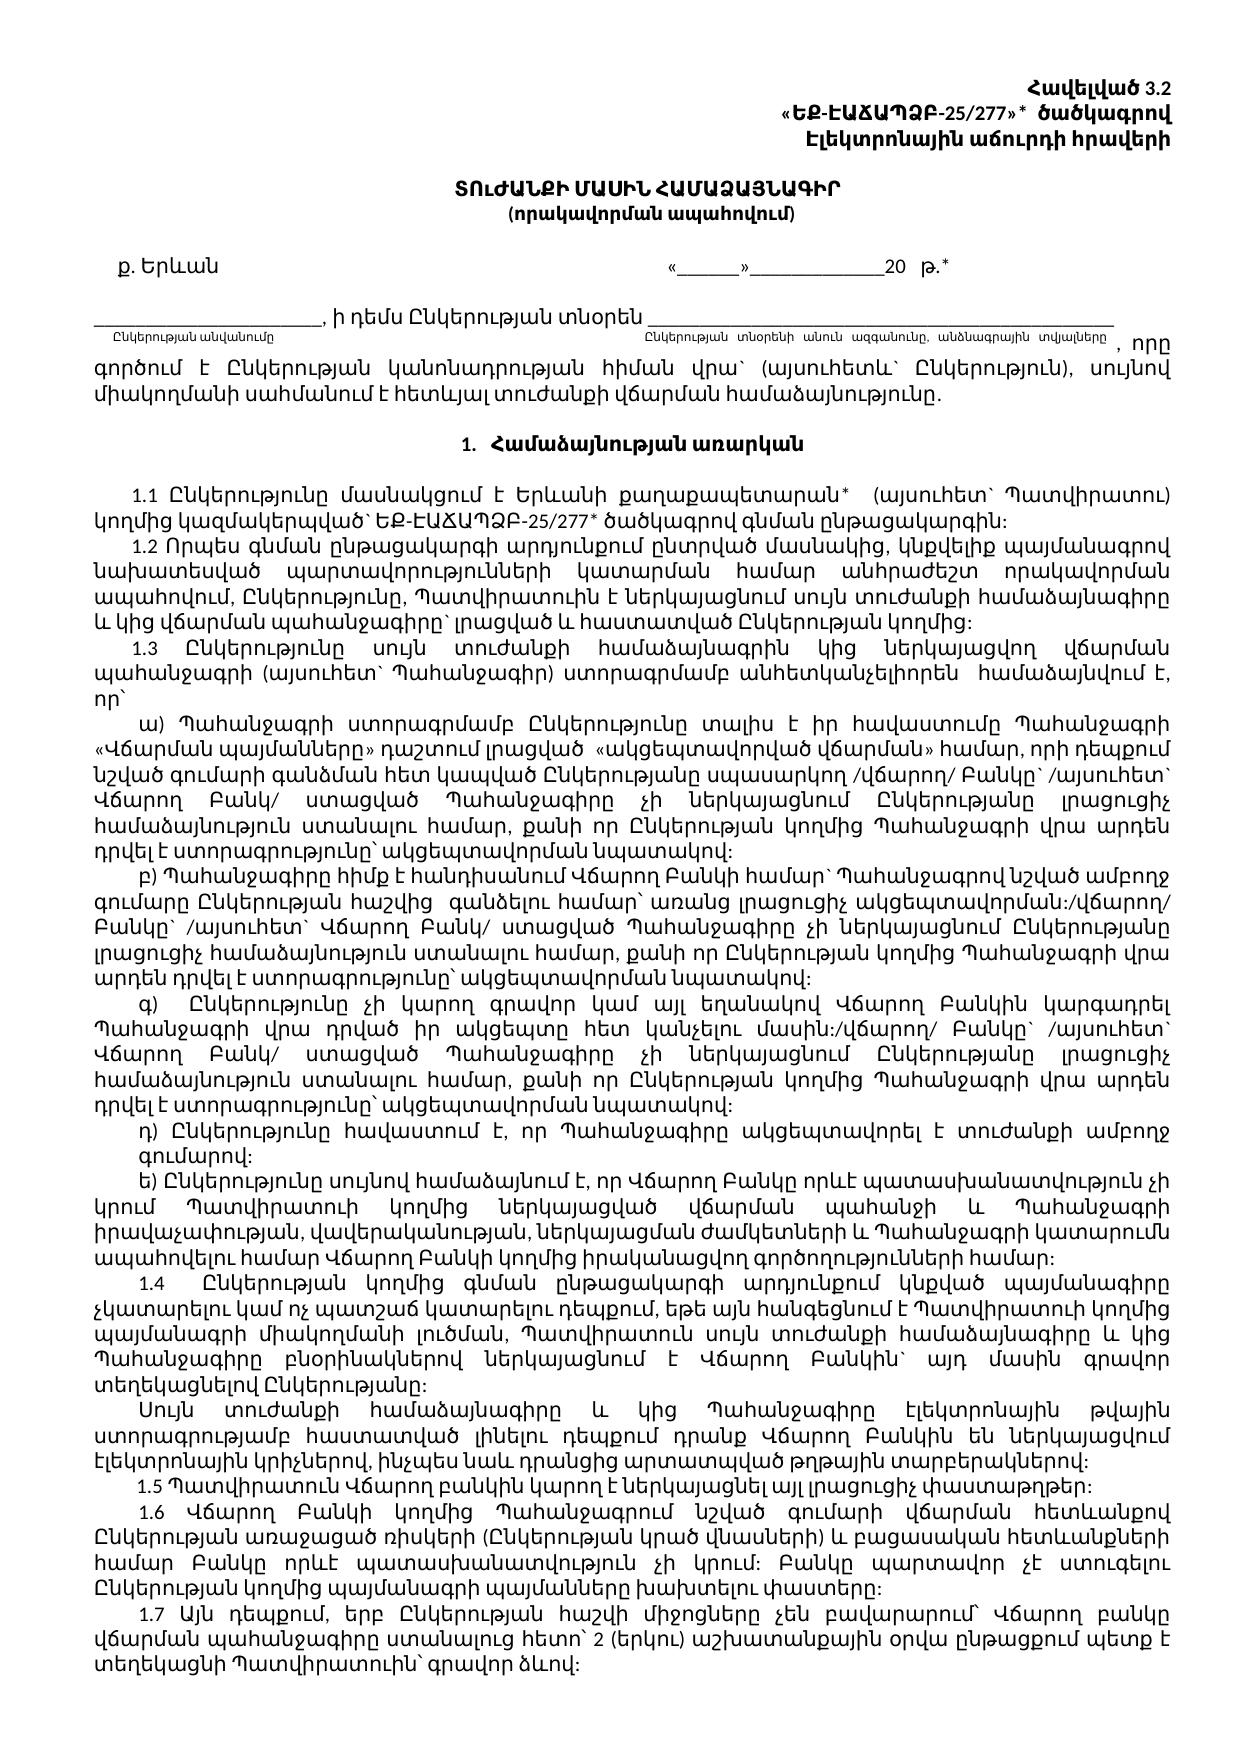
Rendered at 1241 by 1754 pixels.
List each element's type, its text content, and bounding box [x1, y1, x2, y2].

text 1.7 Այն դեպքում, երբ Ընկերության հաշվի միջոցները չեն բավարարում՝ Վճարող բանկը վճարման պահանջագիրը ստանալուց հետո՝ 2 (երկու) աշխատանքային օրվա ընթացքում պետք է տեղեկացնի Պատվիրատուին՝ գրավոր ձևով: [94, 1601, 1171, 1677]
text 1.1 Ընկերությունը մասնակցում է Երևանի քաղաքապետարան* (այսուհետ` Պատվիրատու) կողմից կազմակերպված` ԵՔ-ԷԱՃԱՊՁԲ-25/277* ծածկագրով գնման ընթացակարգին: [94, 482, 1171, 533]
text Էլեկտրոնային աճուրդի հրավերի [94, 126, 1171, 151]
text Ընկերության անվանումը Ընկերության տնօրենի անուն ազգանունը, անձնագրային տվյալները , որը գործում է Ընկերության կանոնադրության հիման վրա` (այսուհետև` Ընկերություն), սույնով միակողմանի սահմանում է հետևյալ տուժանքի վճարման համաձայնությունը. [94, 330, 1171, 406]
text ա) Պահանջագրի ստորագրմամբ Ընկերությունը տալիս է իր հավաստումը Պահանջագրի «Վճարման պայմանները» դաշտում լրացված «ակցեպտավորված վճարման» համար, որի դեպքում նշված գումարի գանձման հետ կապված Ընկերությանը սպասարկող /վճարող/ Բանկը` /այսուհետ` Վճարող Բանկ/ ստացված Պահանջագիրը չի ներկայացնում Ընկերությանը լրացուցիչ համաձայնություն ստանալու համար, քանի որ Ընկերության կողմից Պահանջագրի վրա արդեն դրվել է ստորագրությունը՝ ակցեպտավորման նպատակով: [94, 711, 1171, 864]
text Սույն տուժանքի համաձայնագիրը և կից Պահանջագիրը էլեկտրոնային թվային ստորագրությամբ հաստատված լինելու դեպքում դրանք Վճարող Բանկին են ներկայացվում էլեկտրոնային կրիչներով, ինչպես նաև դրանցից արտատպված թղթային տարբերակներով: [94, 1397, 1171, 1474]
text բ) Պահանջագիրը հիմք է հանդիսանում Վճարող Բանկի համար` Պահանջագրով նշված ամբողջ գումարը Ընկերության հաշվից գանձելու համար՝ առանց լրացուցիչ ակցեպտավորման:/վճարող/ Բանկը` /այսուհետ` Վճարող Բանկ/ ստացված Պահանջագիրը չի ներկայացնում Ընկերությանը լրացուցիչ համաձայնություն ստանալու համար, քանի որ Ընկերության կողմից Պահանջագրի վրա արդեն դրվել է ստորագրությունը՝ ակցեպտավորման նպատակով: [94, 864, 1171, 991]
text դ) Ընկերությունը հավաստում է, որ Պահանջագիրը ակցեպտավորել է տուժանքի ամբողջ գումարով: [138, 1118, 1171, 1169]
text 1.3 Ընկերությունը սույն տուժանքի համաձայնագրին կից ներկայացվող վճարման պահանջագրի (այսուհետ` Պահանջագիր) ստորագրմամբ անհետկանչելիորեն համաձայնվում է, որ՝ [94, 635, 1171, 711]
text 1.4 Ընկերության կողմից գնման ընթացակարգի արդյունքում կնքված պայմանագիրը չկատարելու կամ ոչ պատշաճ կատարելու դեպքում, եթե այն հանգեցնում է Պատվիրատուի կողմից պայմանագրի միակողմանի լուծման, Պատվիրատուն սույն տուժանքի համաձայնագիրը և կից Պահանջագիրը բնօրինակներով ներկայացնում է Վճարող Բանկին` այդ մասին գրավոր տեղեկացնելով Ընկերությանը: [94, 1270, 1171, 1397]
text 1.6 Վճարող Բանկի կողմից Պահանջագրում նշված գումարի վճարման հետևանքով Ընկերության առաջացած ռիսկերի (Ընկերության կրած վնասների) և բացասական հետևանքների համար Բանկը որևէ պատասխանատվություն չի կրում: Բանկը պարտավոր չէ ստուգելու Ընկերության կողմից պայմանագրի պայմանները խախտելու փաստերը: [94, 1499, 1171, 1601]
text Հավելված 3.2 [94, 75, 1171, 100]
text «ԵՔ-ԷԱՃԱՊՁԲ-25/277»* ծածկագրով [94, 100, 1171, 126]
text 1.5 Պատվիրատուն Վճարող բանկին կարող է ներկայացնել այլ լրացուցիչ փաստաթղթեր: [94, 1474, 1171, 1499]
text ՏՈւԺԱՆՔԻ ՄԱՍԻՆ ՀԱՄԱՁԱՅՆԱԳԻՐ [94, 177, 1171, 202]
text ______________________, ի դեմս Ընկերության տնօրեն _____________________________________________ [94, 304, 1171, 330]
text գ) Ընկերությունը չի կարող գրավոր կամ այլ եղանակով Վճարող Բանկին կարգադրել Պահանջագրի վրա դրված իր ակցեպտը հետ կանչելու մասին:/վճարող/ Բանկը` /այսուհետ` Վճարող Բանկ/ ստացված Պահանջագիրը չի ներկայացնում Ընկերությանը լրացուցիչ համաձայնություն ստանալու համար, քանի որ Ընկերության կողմից Պահանջագրի վրա արդեն դրվել է ստորագրությունը՝ ակցեպտավորման նպատակով: [94, 991, 1171, 1118]
text (որակավորման ապահովում) [94, 202, 1171, 225]
text 1.2 Որպես գնման ընթացակարգի արդյունքում ընտրված մասնակից, կնքվելիք պայմանագրով նախատեսված պարտավորությունների կատարման համար անհրաժեշտ որակավորման ապահովում, Ընկերությունը, Պատվիրատուին է ներկայացնում սույն տուժանքի համաձայնագիրը և կից վճարման պահանջագիրը` լրացված և հաստատված Ընկերության կողմից: [94, 533, 1171, 635]
text ե) Ընկերությունը սույնով համաձայնում է, որ Վճարող Բանկը որևէ պատասխանատվություն չի կրում Պատվիրատուի կողմից ներկայացված վճարման պահանջի և Պահանջագրի իրավաչափության, վավերականության, ներկայացման ժամկետների և Պահանջագրի կատարումն ապահովելու համար Վճարող Բանկի կողմից իրականացվող գործողությունների համար: [94, 1169, 1171, 1270]
text 1. Համաձայնության առարկան [94, 432, 1171, 457]
text ք. Երևան «______»_____________20 թ.* [94, 254, 1171, 279]
